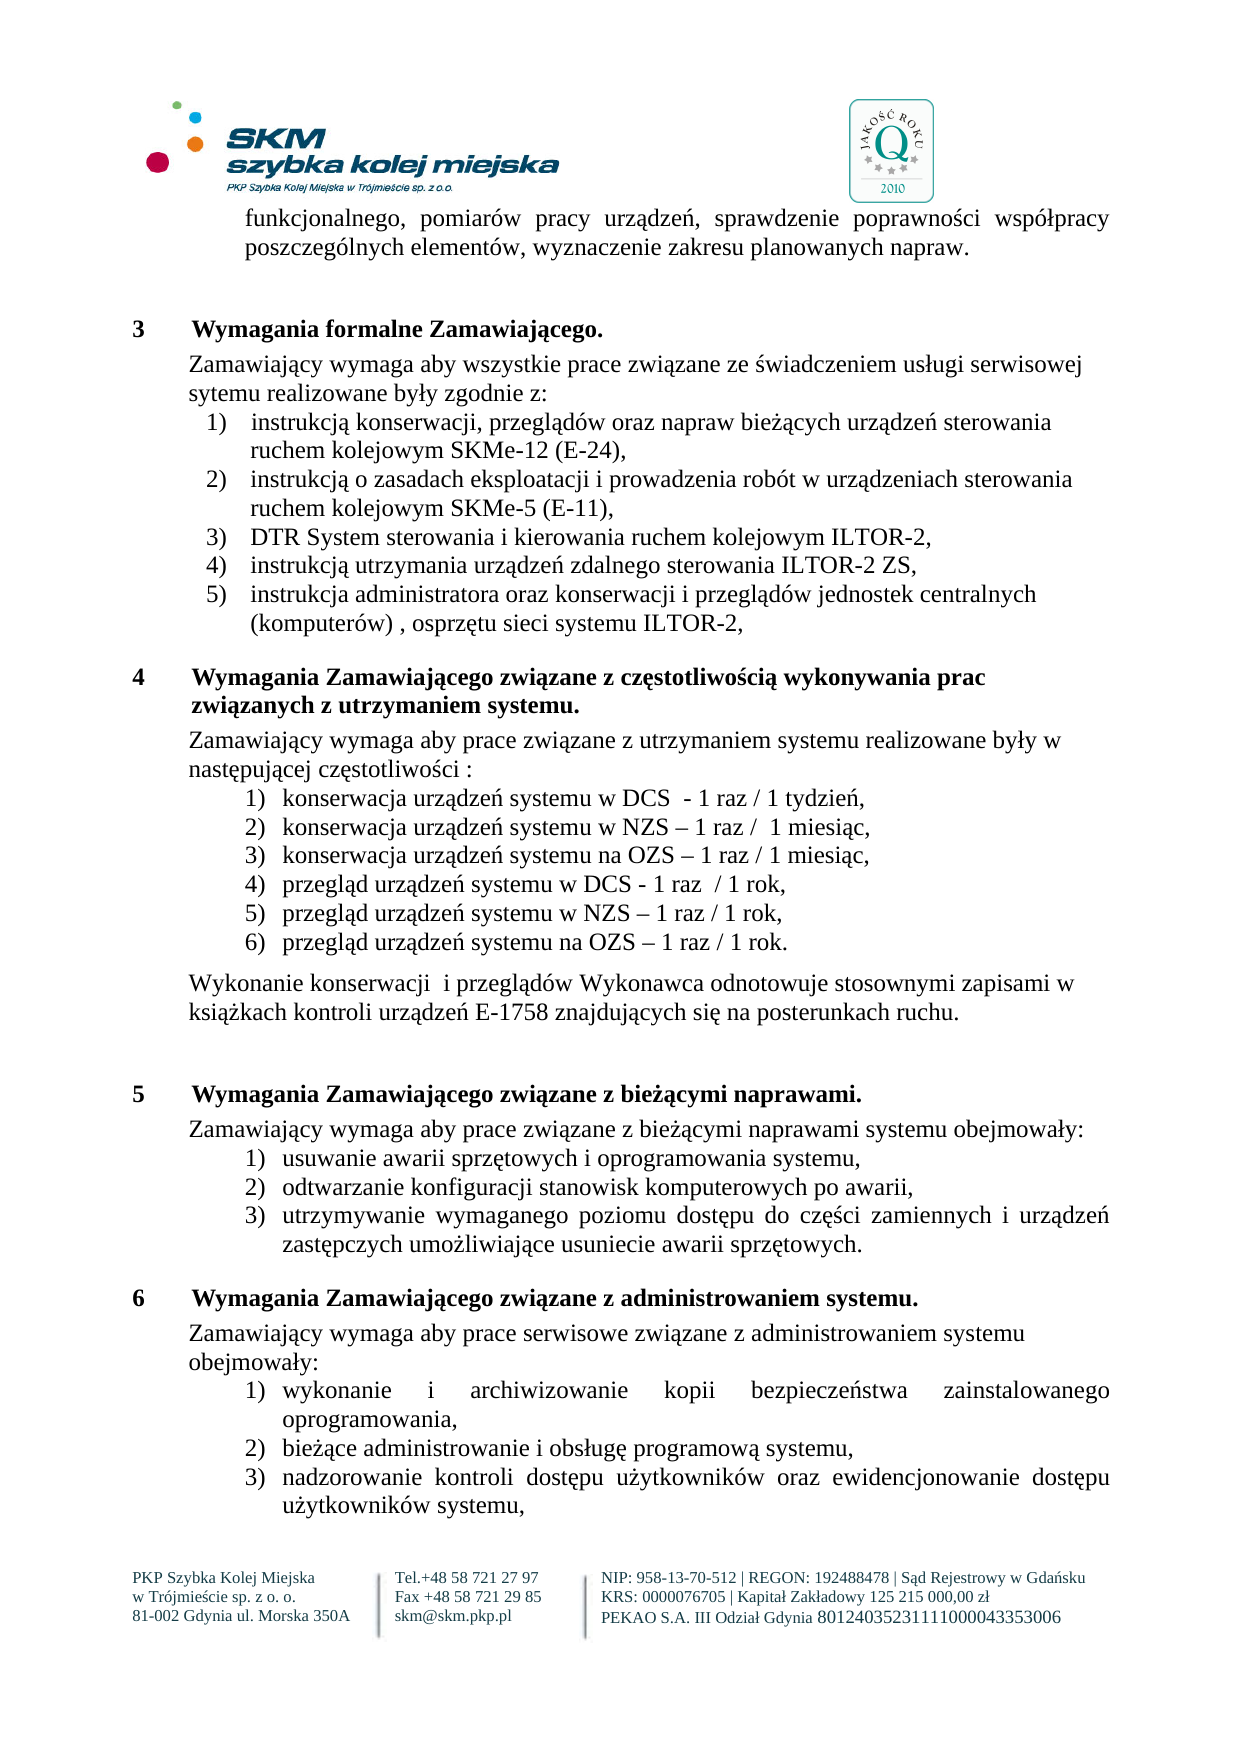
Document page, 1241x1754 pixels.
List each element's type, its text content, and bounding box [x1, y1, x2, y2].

text Wykonanie konserwacji i przeglądów Wykonawca odnotowuje stosownymi zapisami w książkach kontroli urządzeń E-1758 znajdujących się na posterunkach ruchu. [188, 968, 1110, 1025]
subtitle Wymagania Zamawiającego związane z administrowaniem systemu. [132, 1283, 1110, 1312]
text Zamawiający wymaga aby wszystkie prace związane ze świadczeniem usługi serwisowej sytemu realizowane były zgodnie z: [188, 349, 1110, 407]
list przegląd urządzeń systemu na OZS – 1 raz / 1 rok. [244, 927, 1110, 955]
subtitle Wymagania formalne Zamawiającego. [132, 314, 1110, 343]
subtitle Wymagania Zamawiającego związane z częstotliwością wykonywania prac związanych z utrzymaniem systemu. [132, 662, 1110, 719]
list utrzymywanie wymaganego poziomu dostępu do części zamiennych i urządzeń zastępczych umożliwiające usuniecie awarii sprzętowych. [244, 1200, 1110, 1258]
list DTR System sterowania i kierowania ruchem kolejowym ILTOR-2, [206, 522, 1110, 550]
list instrukcja administratora oraz konserwacji i przeglądów jednostek centralnych (komputerów) , osprzętu sieci systemu ILTOR-2, [206, 579, 1110, 637]
list przegląd urządzeń systemu w DCS - 1 raz / 1 rok, [244, 869, 1110, 898]
text Zamawiający wymaga aby prace związane z bieżącymi naprawami systemu obejmowały: [188, 1114, 1110, 1143]
list odtwarzanie konfiguracji stanowisk komputerowych po awarii, [244, 1172, 1110, 1200]
picture [372, 1572, 387, 1642]
list instrukcją utrzymania urządzeń zdalnego sterowania ILTOR-2 ZS, [206, 550, 1110, 579]
list wykonanie i archiwizowanie kopii bezpieczeństwa zainstalowanego oprogramowania, [244, 1375, 1110, 1433]
picture [849, 99, 934, 203]
list usuwanie awarii sprzętowych i oprogramowania systemu, [244, 1143, 1110, 1172]
list bieżące administrowanie i obsługę programową systemu, [244, 1433, 1110, 1462]
text Zamawiający wymaga aby prace związane z utrzymaniem systemu realizowane były w następującej częstotliwości : [188, 725, 1110, 783]
list konserwacja urządzeń systemu na OZS – 1 raz / 1 miesiąc, [244, 840, 1110, 869]
list instrukcją o zasadach eksploatacji i prowadzenia robót w urządzeniach sterowania ruchem kolejowym SKMe-5 (E-11), [206, 464, 1110, 522]
text Zamawiający wymaga aby prace serwisowe związane z administrowaniem systemu obejmowały: [188, 1318, 1110, 1375]
list konserwacja urządzeń systemu w DCS - 1 raz / 1 tydzień, [244, 783, 1110, 812]
list przegląd urządzeń systemu w NZS – 1 raz / 1 rok, [244, 898, 1110, 927]
picture [131, 88, 575, 203]
list konserwacja urządzeń systemu w NZS – 1 raz / 1 miesiąc, [244, 812, 1110, 840]
list instrukcją konserwacji, przeglądów oraz napraw bieżących urządzeń sterowania ruchem kolejowym SKMe-12 (E-24), [206, 407, 1110, 464]
picture [579, 1574, 593, 1643]
list nadzorowanie kontroli dostępu użytkowników oraz ewidencjonowanie dostępu użytkowników systemu, [244, 1462, 1110, 1519]
subtitle Wymagania Zamawiającego związane z bieżącymi naprawami. [132, 1079, 1110, 1108]
